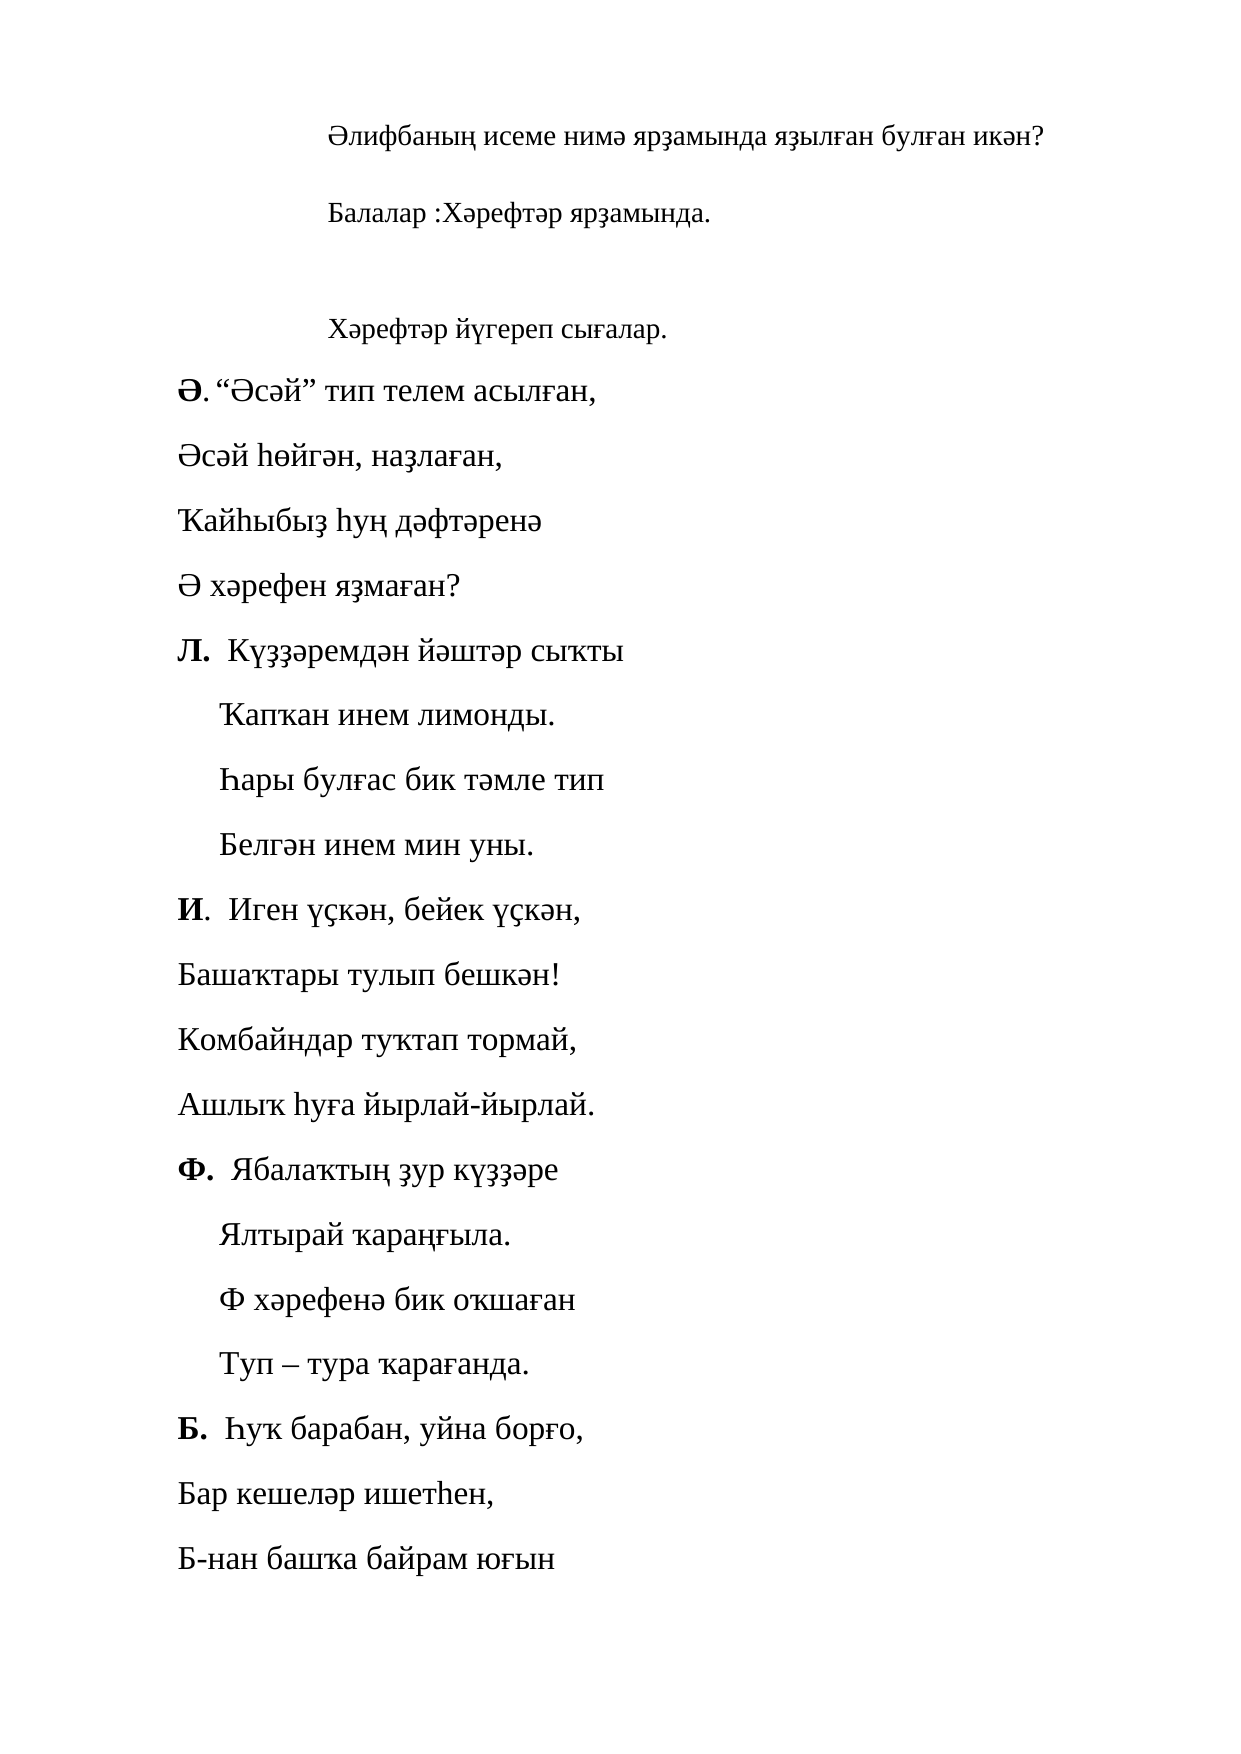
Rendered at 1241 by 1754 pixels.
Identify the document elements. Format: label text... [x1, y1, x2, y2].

text Ялтырай ҡараңғыла. [177, 1214, 1152, 1252]
text Ҡапҡан инем лимонды. [177, 695, 1152, 733]
text Балалар :Хәрефтәр ярҙамында. [327, 195, 1152, 229]
text Ф хәрефенә бик оҡшаған [177, 1279, 1152, 1317]
text Хәрефтәр йүгереп сығалар. [327, 311, 1152, 344]
text И. Иген үҫкән, бейек үҫкән, [177, 889, 1152, 928]
text Ә. “Әсәй” тип телем асылған, [177, 370, 1152, 408]
text Ә хәрефен яҙмаған? [177, 565, 1152, 603]
text Башаҡтары тулып бешкән! [177, 954, 1152, 993]
text Л. Күҙҙәремдән йәштәр сыҡты [177, 630, 1152, 668]
text Ҡайһыбыҙ һуң дәфтәренә [177, 500, 1152, 538]
text Ф. Ябалаҡтың ҙур күҙҙәре [177, 1149, 1152, 1187]
text Әсәй һөйгән, наҙлаған, [177, 435, 1152, 473]
text Б. Һуҡ барабан, уйна борғо, [177, 1408, 1152, 1447]
text Белгән инем мин уны. [177, 824, 1152, 863]
text Ашлыҡ һуға йырлай-йырлай. [177, 1084, 1152, 1122]
text Бар кешеләр ишетһен, [177, 1473, 1152, 1512]
text Һары булғас бик тәмле тип [177, 759, 1152, 798]
text Б-нан башҡа байрам юғын [177, 1538, 1152, 1577]
text Туп – тура ҡарағанда. [177, 1344, 1152, 1382]
text Әлифбаның исеме нимә ярҙамында яҙылған булған икән? [327, 118, 1152, 152]
text Комбайндар туҡтап тормай, [177, 1019, 1152, 1057]
